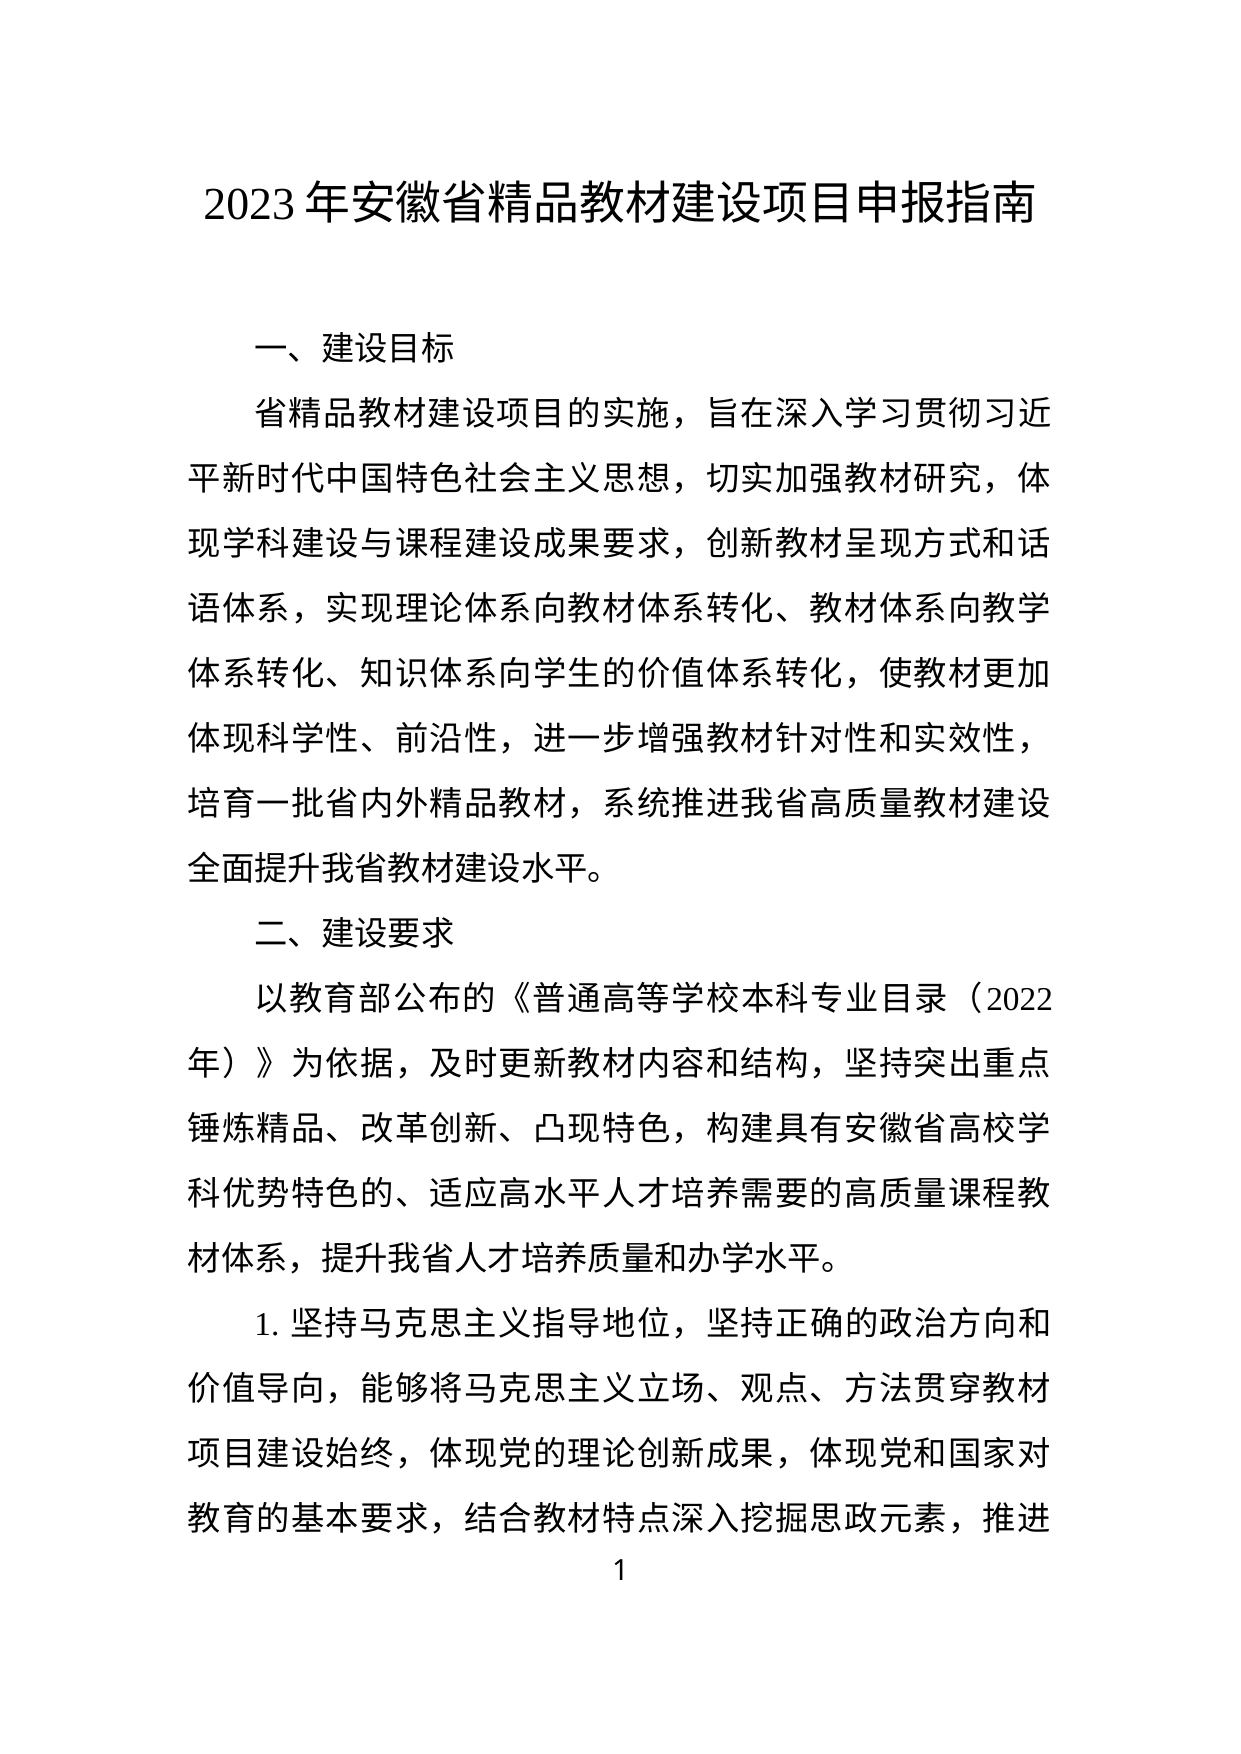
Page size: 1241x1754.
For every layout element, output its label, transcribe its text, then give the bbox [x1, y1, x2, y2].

text 二、建设要求 [187, 898, 1053, 963]
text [187, 1288, 1053, 1548]
text 以教育部公布的《普通高等学校本科专业目录（2022年）》为依据，及时更新教材内容和结构，坚持突出重点、锤炼精品、改革创新、凸现特色，构建具有安徽省高校学科优势特色的、适应高水平人才培养需要的高质量课程教材体系，提升我省人才培养质量和办学水平。 [187, 963, 1053, 1288]
text 2023年安徽省精品教材建设项目申报指南 [187, 151, 1053, 248]
text 省精品教材建设项目的实施，旨在深入学习贯彻习近平新时代中国特色社会主义思想，切实加强教材研究，体现学科建设与课程建设成果要求，创新教材呈现方式和话语体系，实现理论体系向教材体系转化、教材体系向教学体系转化、知识体系向学生的价值体系转化，使教材更加体现科学性、前沿性，进一步增强教材针对性和实效性，培育一批省内外精品教材，系统推进我省高质量教材建设，全面提升我省教材建设水平。 [187, 378, 1053, 898]
text 一、建设目标 [187, 313, 1053, 378]
